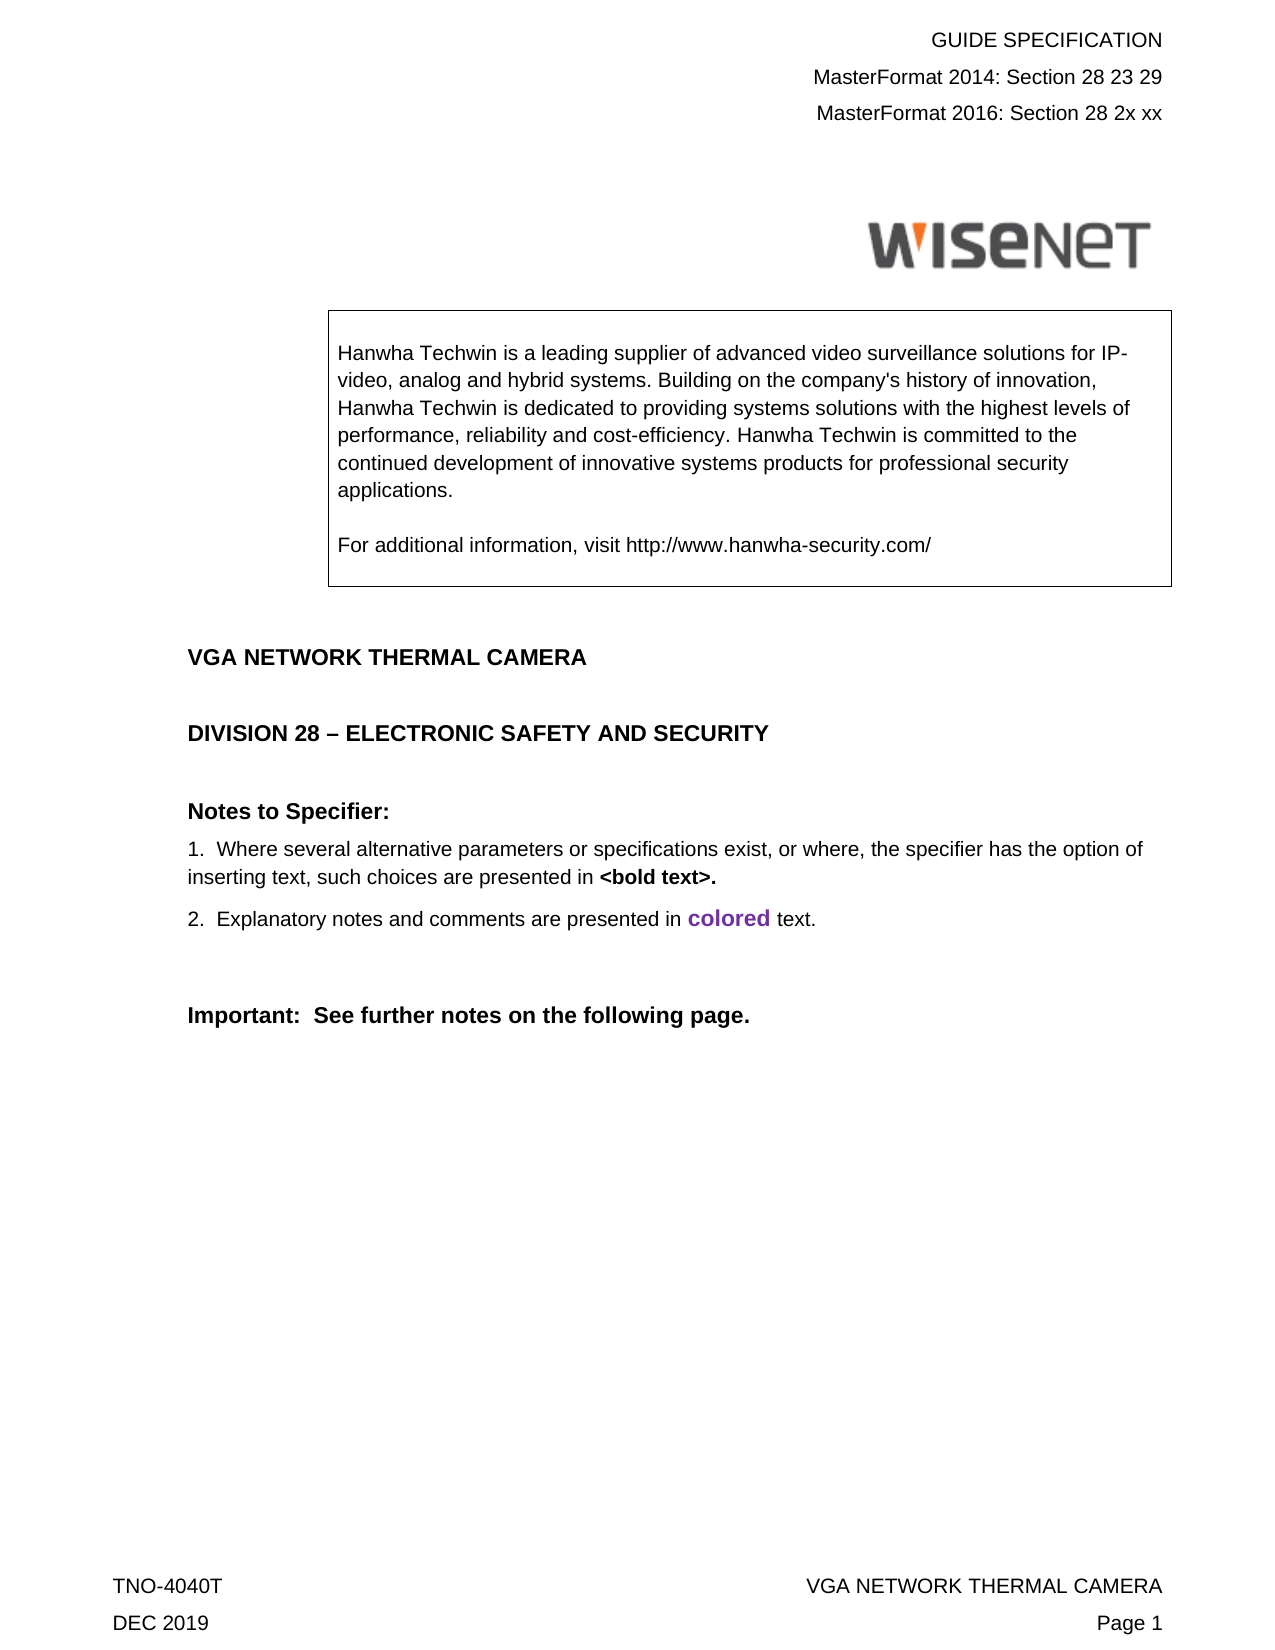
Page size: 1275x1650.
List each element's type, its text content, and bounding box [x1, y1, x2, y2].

text 2. Explanatory notes and comments are presented in colored text. [187, 904, 1162, 931]
text Hanwha Techwin is a leading supplier of advanced video surveillance solutions for IP-video, analog and hybrid systems. Building on the company's history of innovation, Hanwha Techwin is dedicated to providing systems solutions with the highest levels of performance, reliability and cost-efficiency. Hanwha Techwin is committed to the continued development of innovative systems products for professional security applications. [329, 337, 1171, 502]
text For additional information, visit http://www.hanwha-security.com/ [329, 530, 1171, 557]
text Important: See further notes on the following page. [187, 1002, 1162, 1029]
text DIVISION 28 – ELECTRONIC SAFETY AND SECURITY [112, 720, 1162, 747]
text 1. Where several alternative parameters or specifications exist, or where, the specifier has the option of inserting text, such choices are presented in <bold text>. [187, 837, 1162, 888]
text VGA NETWORK THERMAL CAMERA [112, 644, 1162, 670]
picture [859, 206, 1163, 285]
text Notes to Specifier: [112, 798, 1162, 824]
